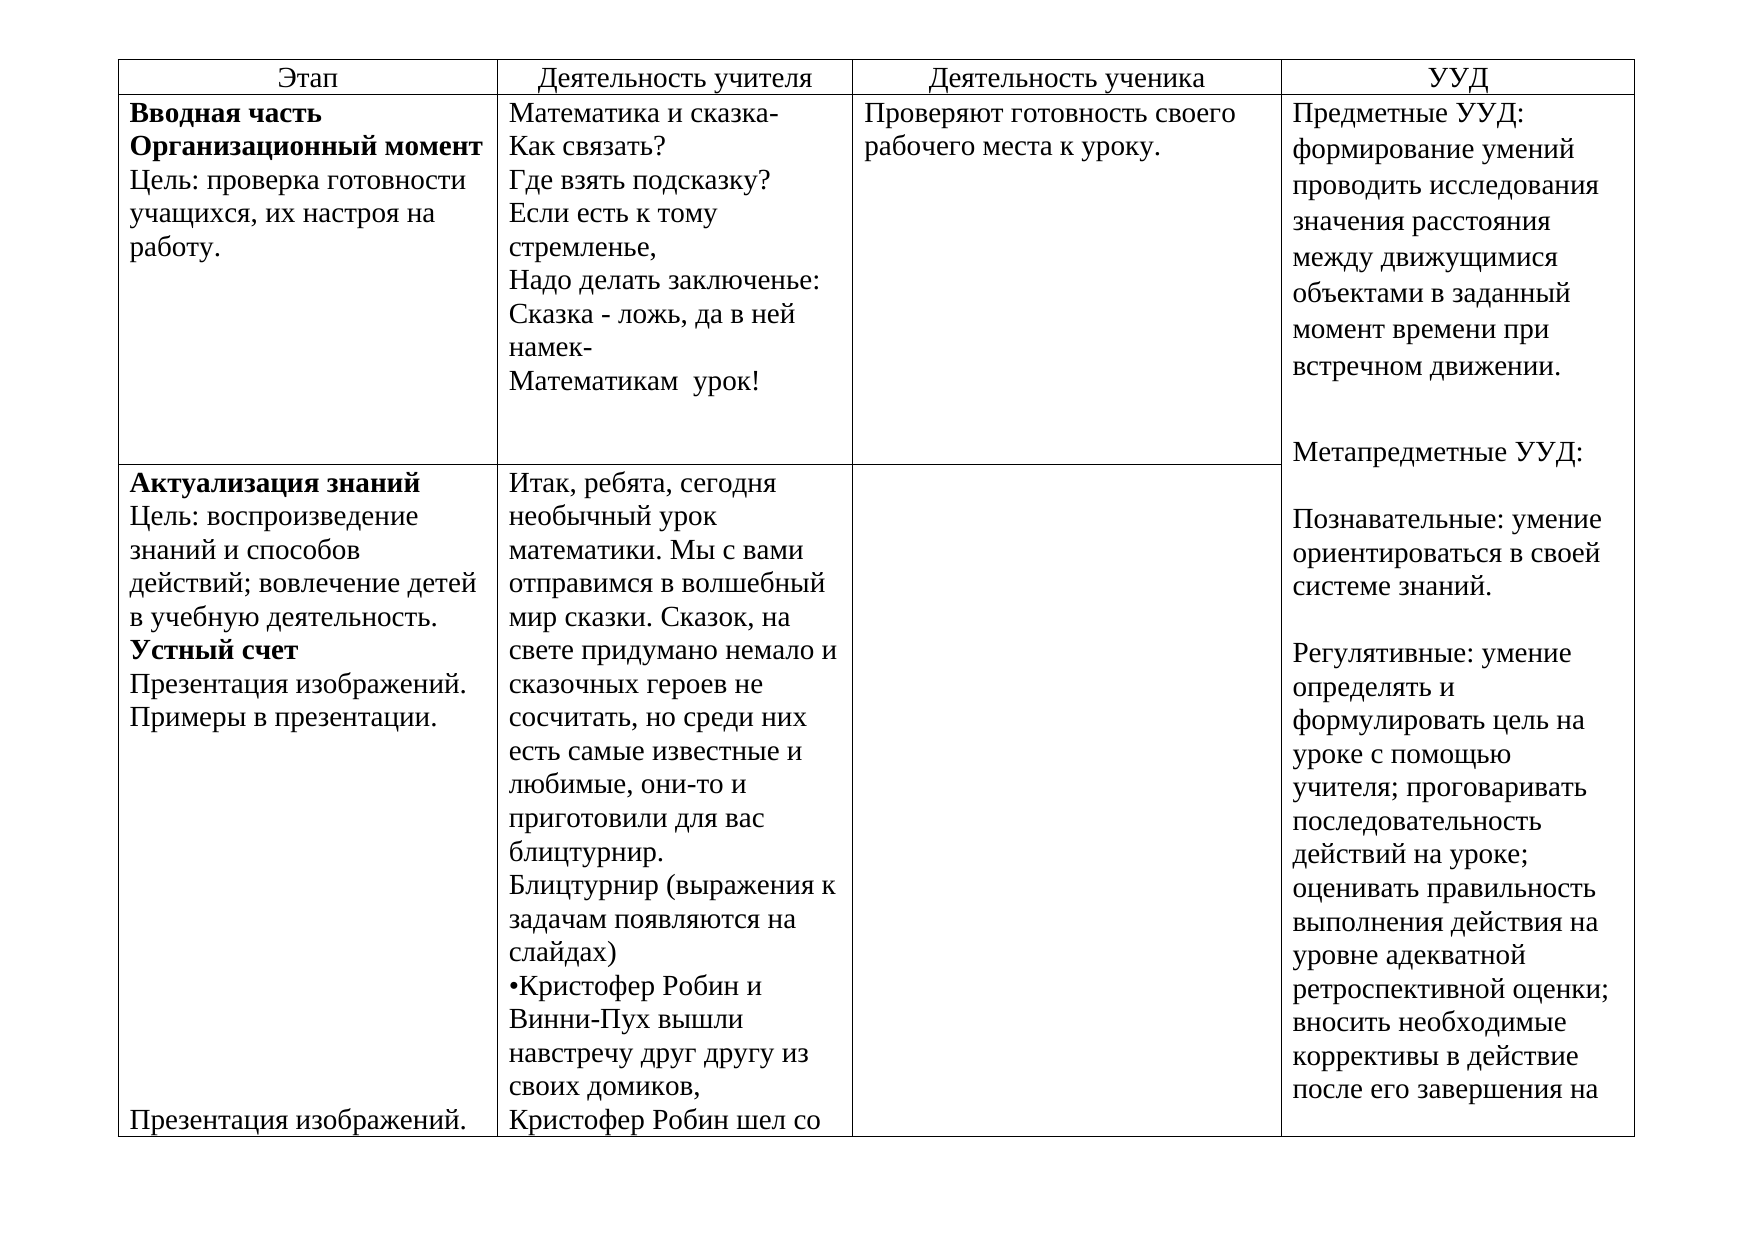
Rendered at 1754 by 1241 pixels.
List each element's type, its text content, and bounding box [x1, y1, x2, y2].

table_header УУД [1282, 60, 1634, 94]
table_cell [853, 465, 1281, 1136]
table_header Деятельность ученика [853, 60, 1281, 94]
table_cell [119, 465, 497, 1136]
table_header Этап [119, 60, 497, 94]
table_cell Вводная часть Организационный момент Цель: проверка готовности учащихся, их настроя на работу. [119, 95, 497, 464]
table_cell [498, 465, 852, 1136]
table_cell Предметные УУД: формирование умений проводить исследования значения расстояния между движущимися объектами в заданный момент времени при встречном движении. Метапредметные УУД: Познавательные: умение ориентироваться в своей системе знаний. Регулятивные: умение определять и формулировать цель на уроке с помощью учителя; проговаривать последовательность действий на уроке; оценивать правильность выполнения действия на уровне адекватной ретроспективной оценки; вносить необходимые коррективы в действие после его завершения на основе его оценки и учёта характера сделанных ошибок; высказывать своё предположение. Коммуникативные: умение оформлять свои мысли в устной форме; слушать и понимать речь других. Личностные: готовность и способность учащихся к саморазвитию. [1282, 95, 1634, 1136]
table_header Деятельность учителя [498, 60, 852, 94]
table_cell Проверяют готовность своего рабочего места к уроку. [853, 95, 1281, 464]
table_cell Математика и сказка- Как связать? Где взять подсказку? Если есть к тому стремленье, Надо делать заключенье: Сказка - ложь, да в ней намек- Математикам урок! [498, 95, 852, 464]
